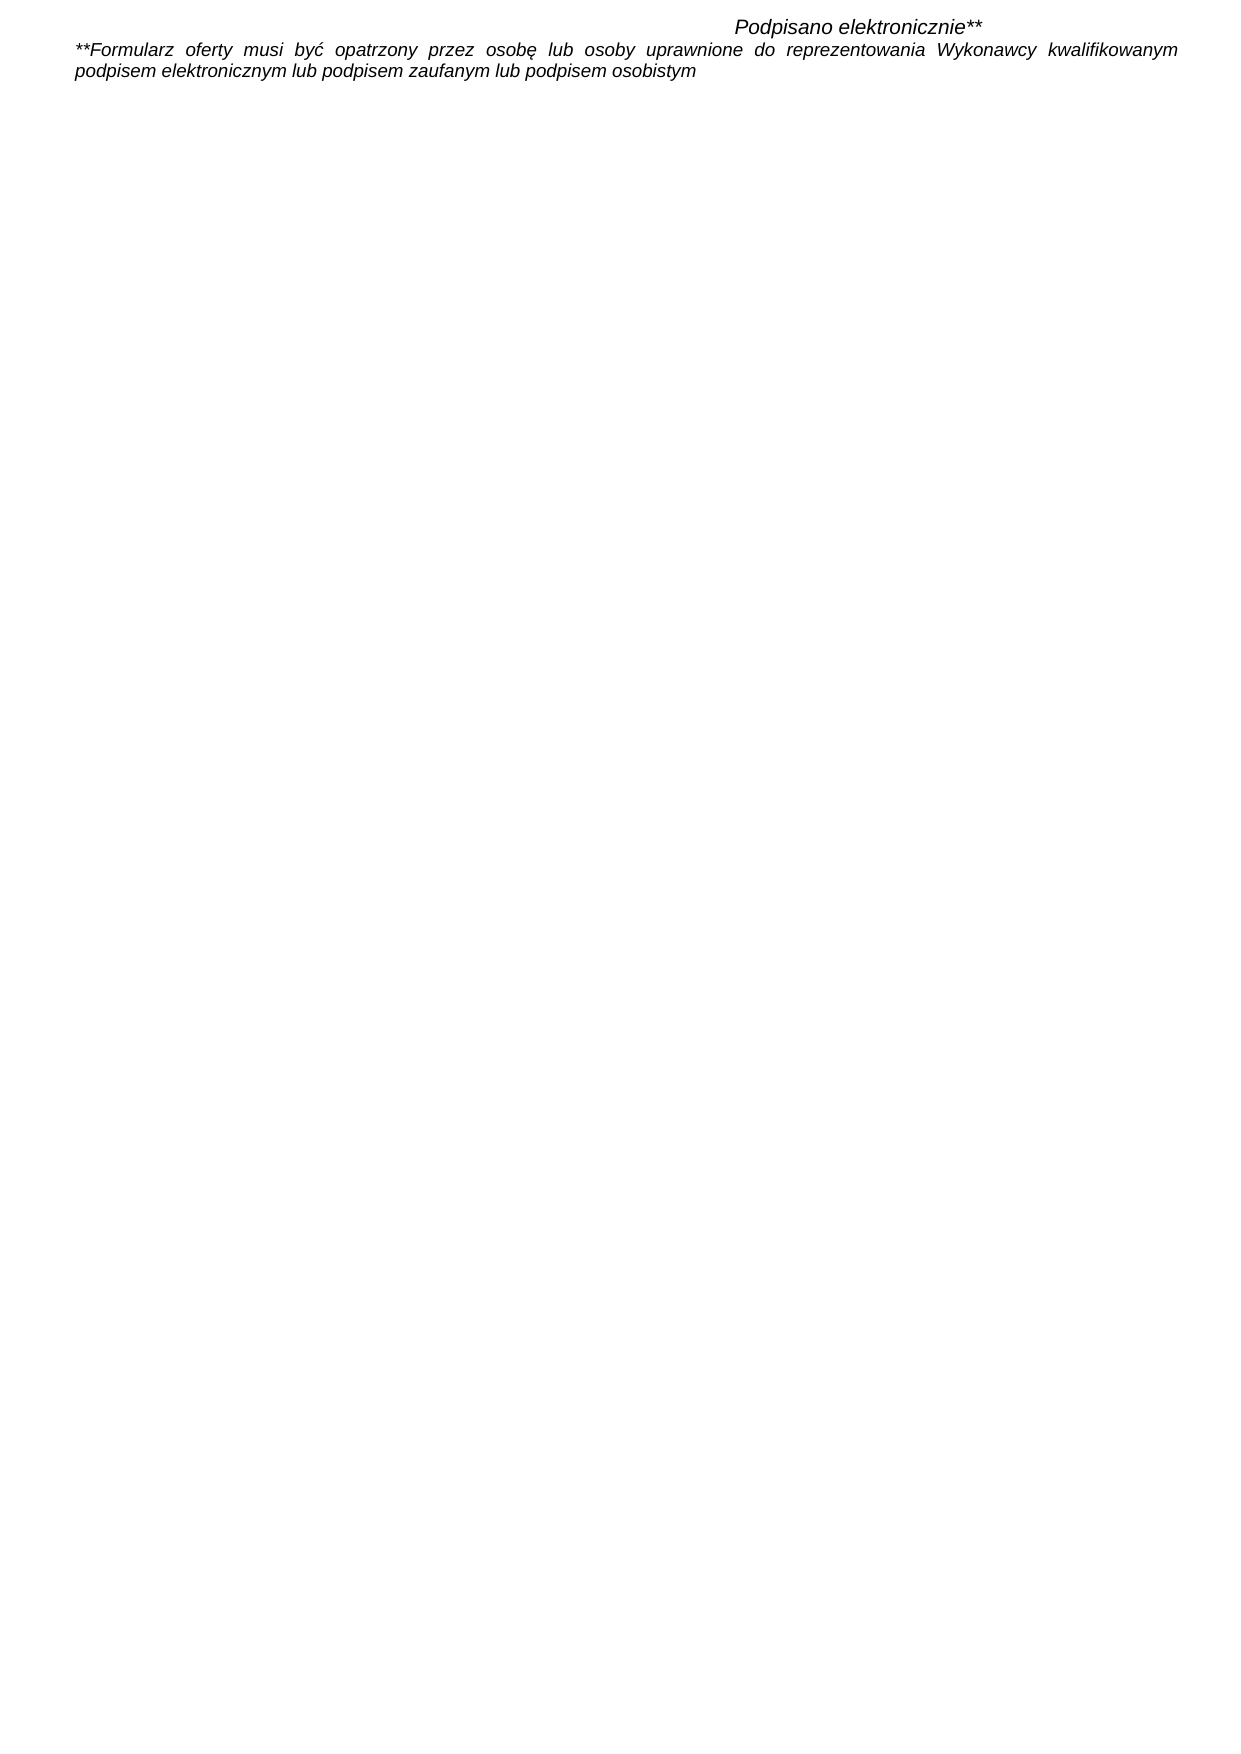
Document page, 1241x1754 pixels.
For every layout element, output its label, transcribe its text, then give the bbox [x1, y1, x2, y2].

text **Formularz oferty musi być opatrzony przez osobę lub osoby uprawnione do reprezentowania Wykonawcy kwalifikowanym podpisem elektronicznym lub podpisem zaufanym lub podpisem osobistym [75, 39, 1181, 82]
text Podpisano elektronicznie** [591, 15, 1181, 39]
